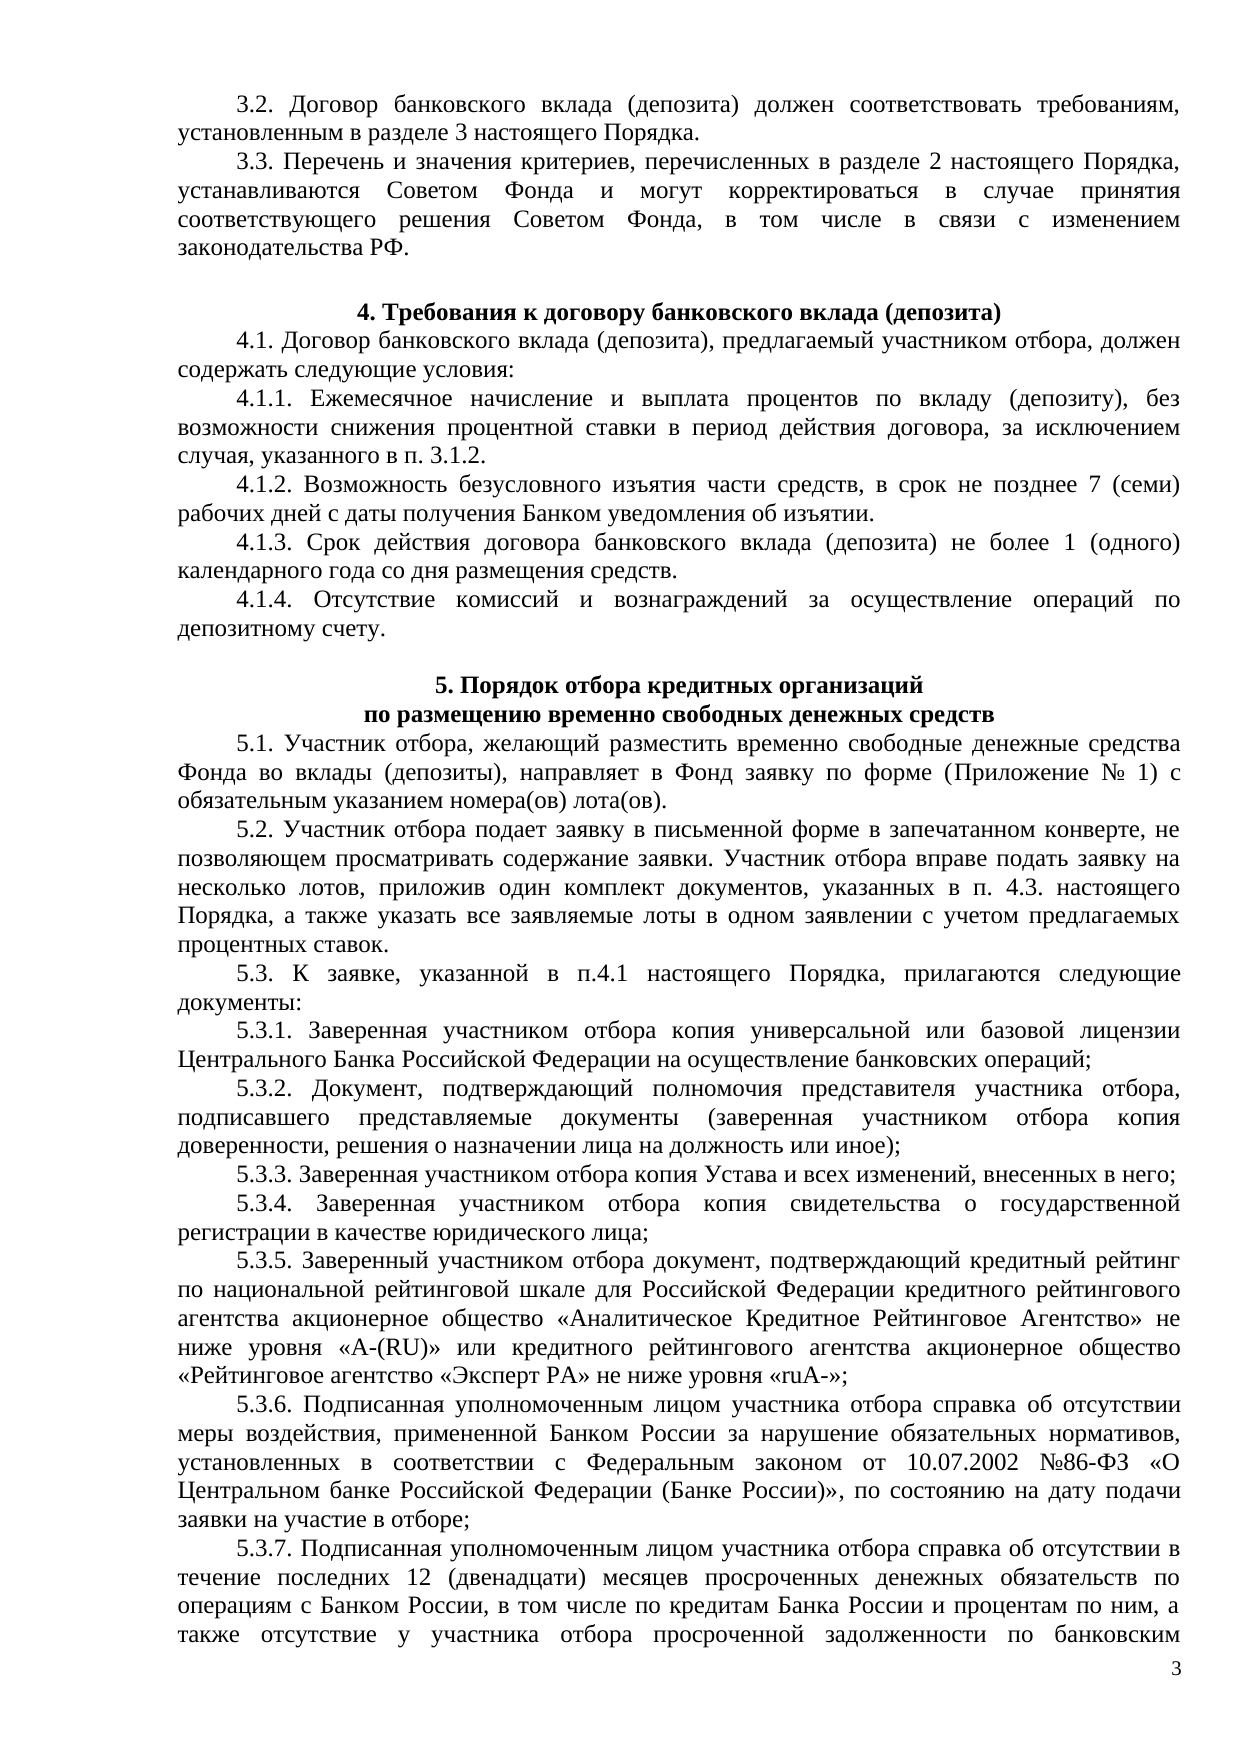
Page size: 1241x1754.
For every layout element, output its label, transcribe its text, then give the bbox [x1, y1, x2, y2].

list 3.2. Договор банковского вклада (депозита) должен соответствовать требованиям, установленным в разделе 3 настоящего Порядка. [177, 89, 1181, 146]
list 5.3.2. Документ, подтверждающий полномочия представителя участника отбора, подписавшего представляемые документы (заверенная участником отбора копия доверенности, решения о назначении лица на должность или иное); [177, 1073, 1181, 1159]
list 4. Требования к договору банковского вклада (депозита) [177, 297, 1181, 326]
list 4.1.2. Возможность безусловного изъятия части средств, в срок не позднее 7 (семи) рабочих дней с даты получения Банком уведомления об изъятии. [177, 469, 1181, 527]
list 5.3.6. Подписанная уполномоченным лицом участника отбора справка об отсутствии меры воздействия, примененной Банком России за нарушение обязательных нормативов, установленных в соответствии с Федеральным законом от 10.07.2002 №86-ФЗ «О Центральном банке Российской Федерации (Банке России)», по состоянию на дату подачи заявки на участие в отборе; [177, 1389, 1181, 1533]
list 5.3.1. Заверенная участником отбора копия универсальной или базовой лицензии Центрального Банка Российской Федерации на осуществление банковских операций; [177, 1016, 1181, 1073]
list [177, 1533, 1181, 1648]
list 4.1. Договор банковского вклада (депозита), предлагаемый участником отбора, должен содержать следующие условия: [177, 326, 1181, 383]
list 5.3. К заявке, указанной в п.4.1 настоящего Порядка, прилагаются следующие документы: [177, 958, 1181, 1016]
list 5.2. Участник отбора подает заявку в письменной форме в запечатанном конверте, не позволяющем просматривать содержание заявки. Участник отбора вправе подать заявку на несколько лотов, приложив один комплект документов, указанных в п. 4.3. настоящего Порядка, а также указать все заявляемые лоты в одном заявлении с учетом предлагаемых процентных ставок. [177, 814, 1181, 958]
list по размещению временно свободных денежных средств [177, 699, 1181, 728]
text 5.3.5. Заверенный участником отбора документ, подтверждающий кредитный рейтинг по национальной рейтинговой шкале для Российской Федерации кредитного рейтингового агентства акционерное общество «Аналитическое Кредитное Рейтинговое Агентство» не ниже уровня «A-(RU)» или кредитного рейтингового агентства акционерное общество «Рейтинговое агентство «Эксперт РА» не ниже уровня «ruA-»; [177, 1246, 1181, 1389]
list 5.3.4. Заверенная участником отбора копия свидетельства о государственной регистрации в качестве юридического лица; [177, 1188, 1181, 1246]
list 4.1.1. Ежемесячное начисление и выплата процентов по вкладу (депозиту), без возможности снижения процентной ставки в период действия договора, за исключением случая, указанного в п. 3.1.2. [177, 383, 1181, 469]
list 4.1.3. Срок действия договора банковского вклада (депозита) не более 1 (одного) календарного года со дня размещения средств. [177, 527, 1181, 584]
text 3.3. Перечень и значения критериев, перечисленных в разделе 2 настоящего Порядка, устанавливаются Советом Фонда и могут корректироваться в случае принятия соответствующего решения Советом Фонда, в том числе в связи с изменением законодательства РФ. [177, 146, 1181, 261]
list 5.3.3. Заверенная участником отбора копия Устава и всех изменений, внесенных в него; [177, 1159, 1181, 1188]
list 4.1.4. Отсутствие комиссий и вознаграждений за осуществление операций по депозитному счету. [177, 584, 1181, 642]
list 5. Порядок отбора кредитных организаций [177, 671, 1181, 699]
list 5.1. Участник отбора, желающий разместить временно свободные денежные средства Фонда во вклады (депозиты), направляет в Фонд заявку по форме (Приложение № 1) с обязательным указанием номера(ов) лота(ов). [177, 728, 1181, 814]
